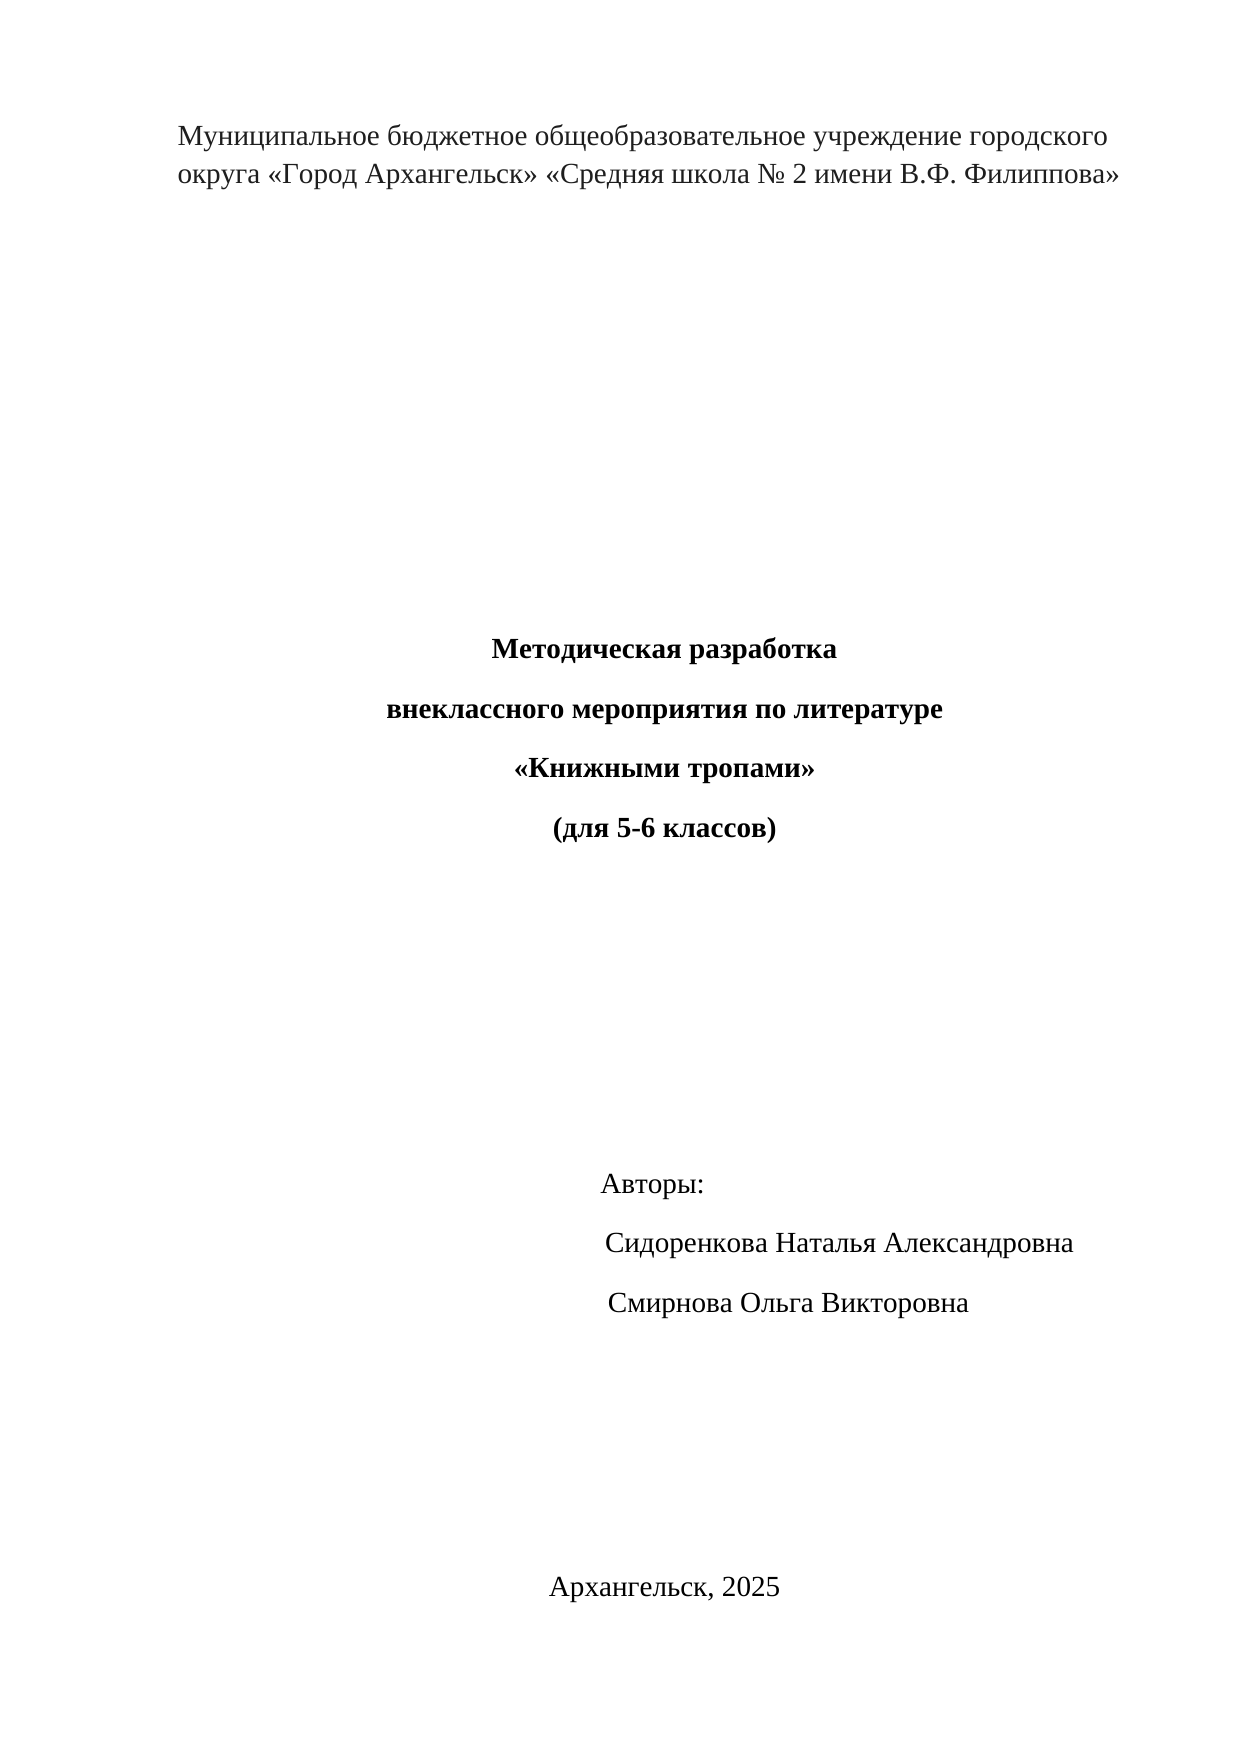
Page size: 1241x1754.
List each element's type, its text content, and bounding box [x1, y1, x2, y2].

text Сидоренкова Наталья Александровна [177, 1225, 1152, 1259]
text Муниципальное бюджетное общеобразовательное учреждение городского округа «Город Архангельск» «Средняя школа № 2 имени В.Ф. Филиппова» [177, 118, 1152, 190]
text Методическая разработка [177, 632, 1152, 665]
text Смирнова Ольга Викторовна [177, 1285, 1152, 1318]
text Авторы: [177, 1166, 1152, 1199]
text Архангельск, 2025 [177, 1569, 1152, 1602]
text (для 5-6 классов) [177, 810, 1152, 843]
text внеклассного мероприятия по литературе [177, 691, 1152, 724]
text «Книжными тропами» [177, 750, 1152, 784]
